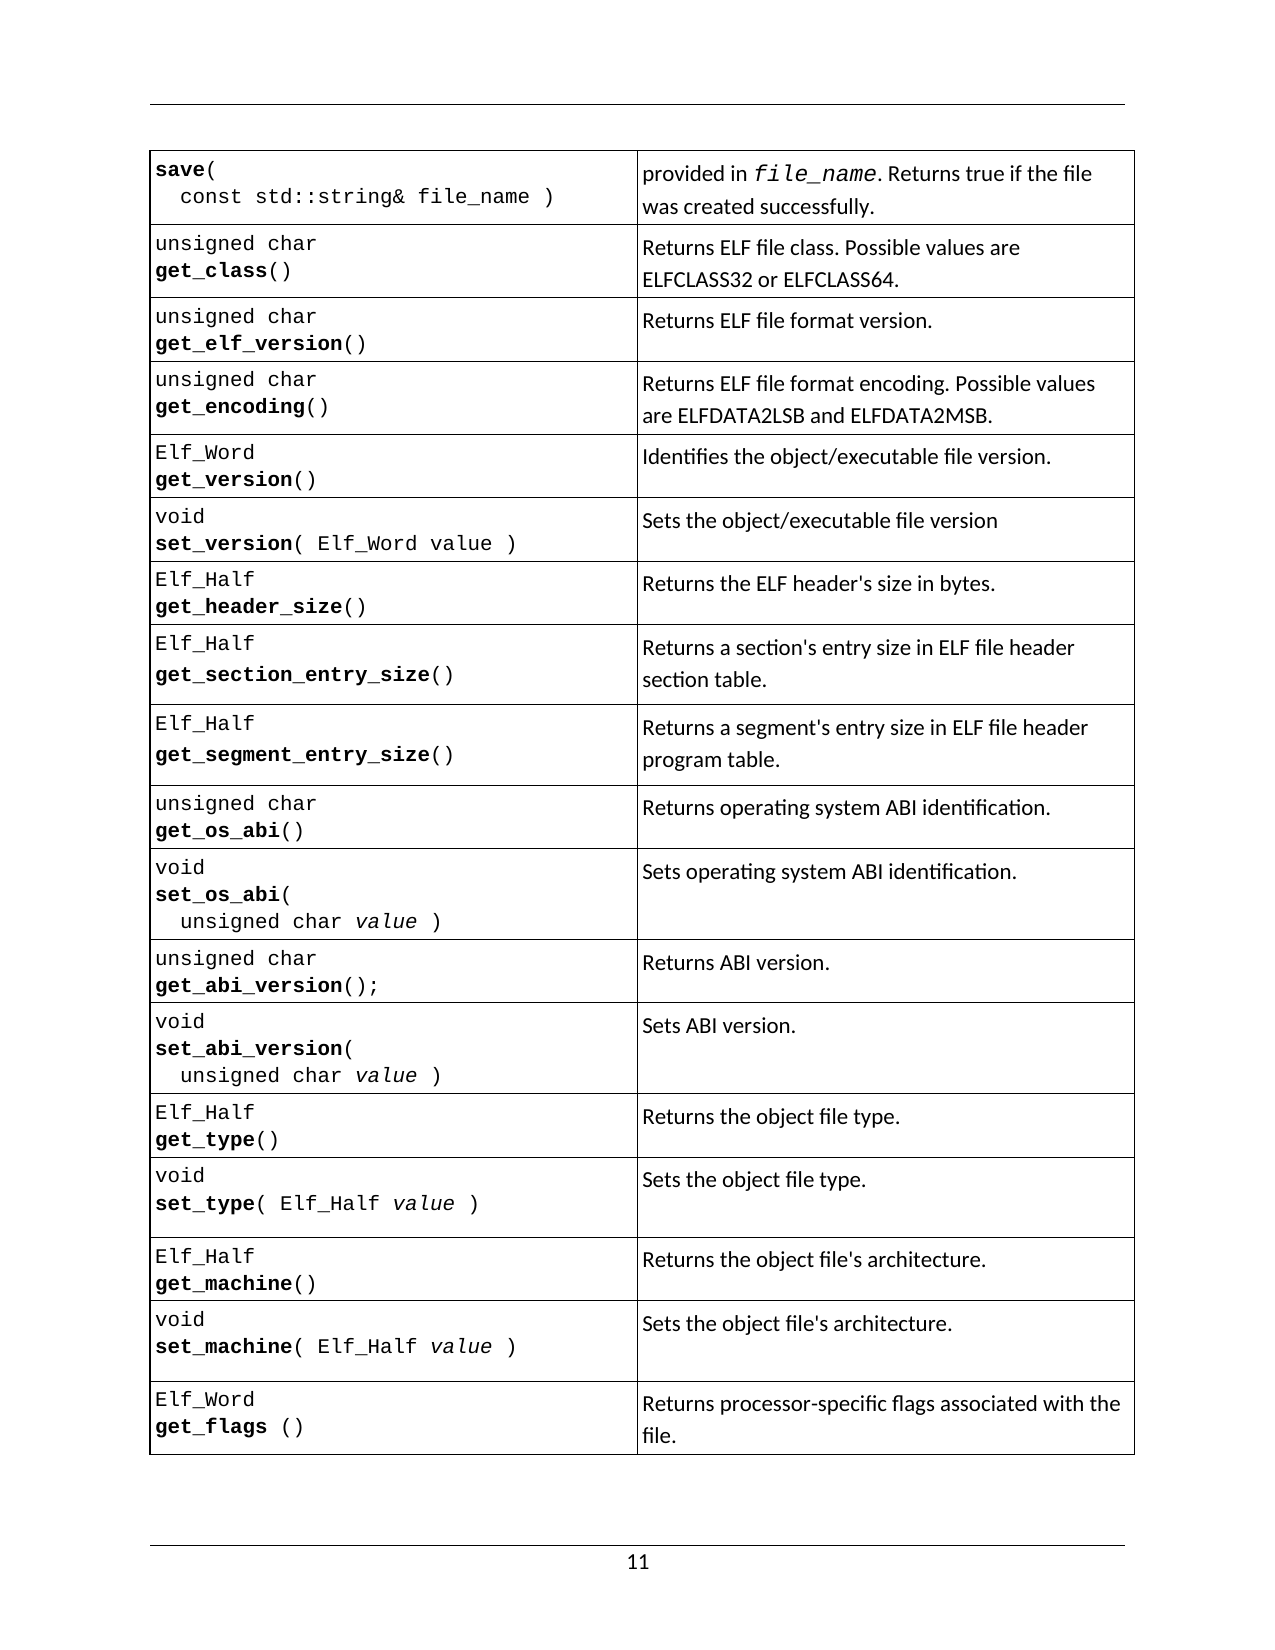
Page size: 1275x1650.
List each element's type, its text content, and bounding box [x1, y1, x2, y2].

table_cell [151, 151, 637, 224]
table_cell Elf_Word get_flags () [151, 1382, 637, 1453]
table_cell void set_os_abi( unsigned char value ) [151, 849, 637, 939]
table_cell unsigned char get_encoding() [151, 362, 637, 433]
table_cell Sets the object file type. [638, 1158, 1134, 1237]
table_cell Returns ABI version. [638, 940, 1134, 1002]
table_cell Returns a section's entry size in ELF file header section table. [638, 625, 1134, 704]
table_cell Elf_Half get_section_entry_size() [151, 625, 637, 704]
table_cell Returns processor-specific flags associated with the file. [638, 1382, 1134, 1453]
table_cell Returns operating system ABI identification. [638, 786, 1134, 848]
table_cell unsigned char get_elf_version() [151, 298, 637, 361]
table_cell void set_type( Elf_Half value ) [151, 1158, 637, 1237]
table_cell Sets ABI version. [638, 1003, 1134, 1093]
table_cell unsigned char get_os_abi() [151, 786, 637, 848]
table_cell Returns ELF file format version. [638, 298, 1134, 361]
table_cell Elf_Half get_type() [151, 1094, 637, 1157]
table_cell Elf_Word get_version() [151, 435, 637, 497]
table_cell Returns the object file type. [638, 1094, 1134, 1157]
table_cell Sets the object/executable file version [638, 498, 1134, 561]
table_cell Returns ELF file format encoding. Possible values are ELFDATA2LSB and ELFDATA2MSB. [638, 362, 1134, 433]
table_cell void set_machine( Elf_Half value ) [151, 1301, 637, 1381]
table_cell Identifies the object/executable file version. [638, 435, 1134, 497]
table_cell Sets operating system ABI identification. [638, 849, 1134, 939]
table_cell Elf_Half get_segment_entry_size() [151, 705, 637, 784]
table_cell void set_abi_version( unsigned char value ) [151, 1003, 637, 1093]
table_cell unsigned char get_class() [151, 225, 637, 297]
table_cell Returns the object file's architecture. [638, 1238, 1134, 1300]
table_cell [638, 151, 1134, 224]
table_cell Returns the ELF header's size in bytes. [638, 562, 1134, 624]
table_cell Returns a segment's entry size in ELF file header program table. [638, 705, 1134, 784]
table_cell Returns ELF file class. Possible values are ELFCLASS32 or ELFCLASS64. [638, 225, 1134, 297]
table_cell unsigned char get_abi_version(); [151, 940, 637, 1002]
table_cell void set_version( Elf_Word value ) [151, 498, 637, 561]
table_cell Sets the object file's architecture. [638, 1301, 1134, 1381]
table_cell Elf_Half get_machine() [151, 1238, 637, 1300]
table_cell Elf_Half get_header_size() [151, 562, 637, 624]
